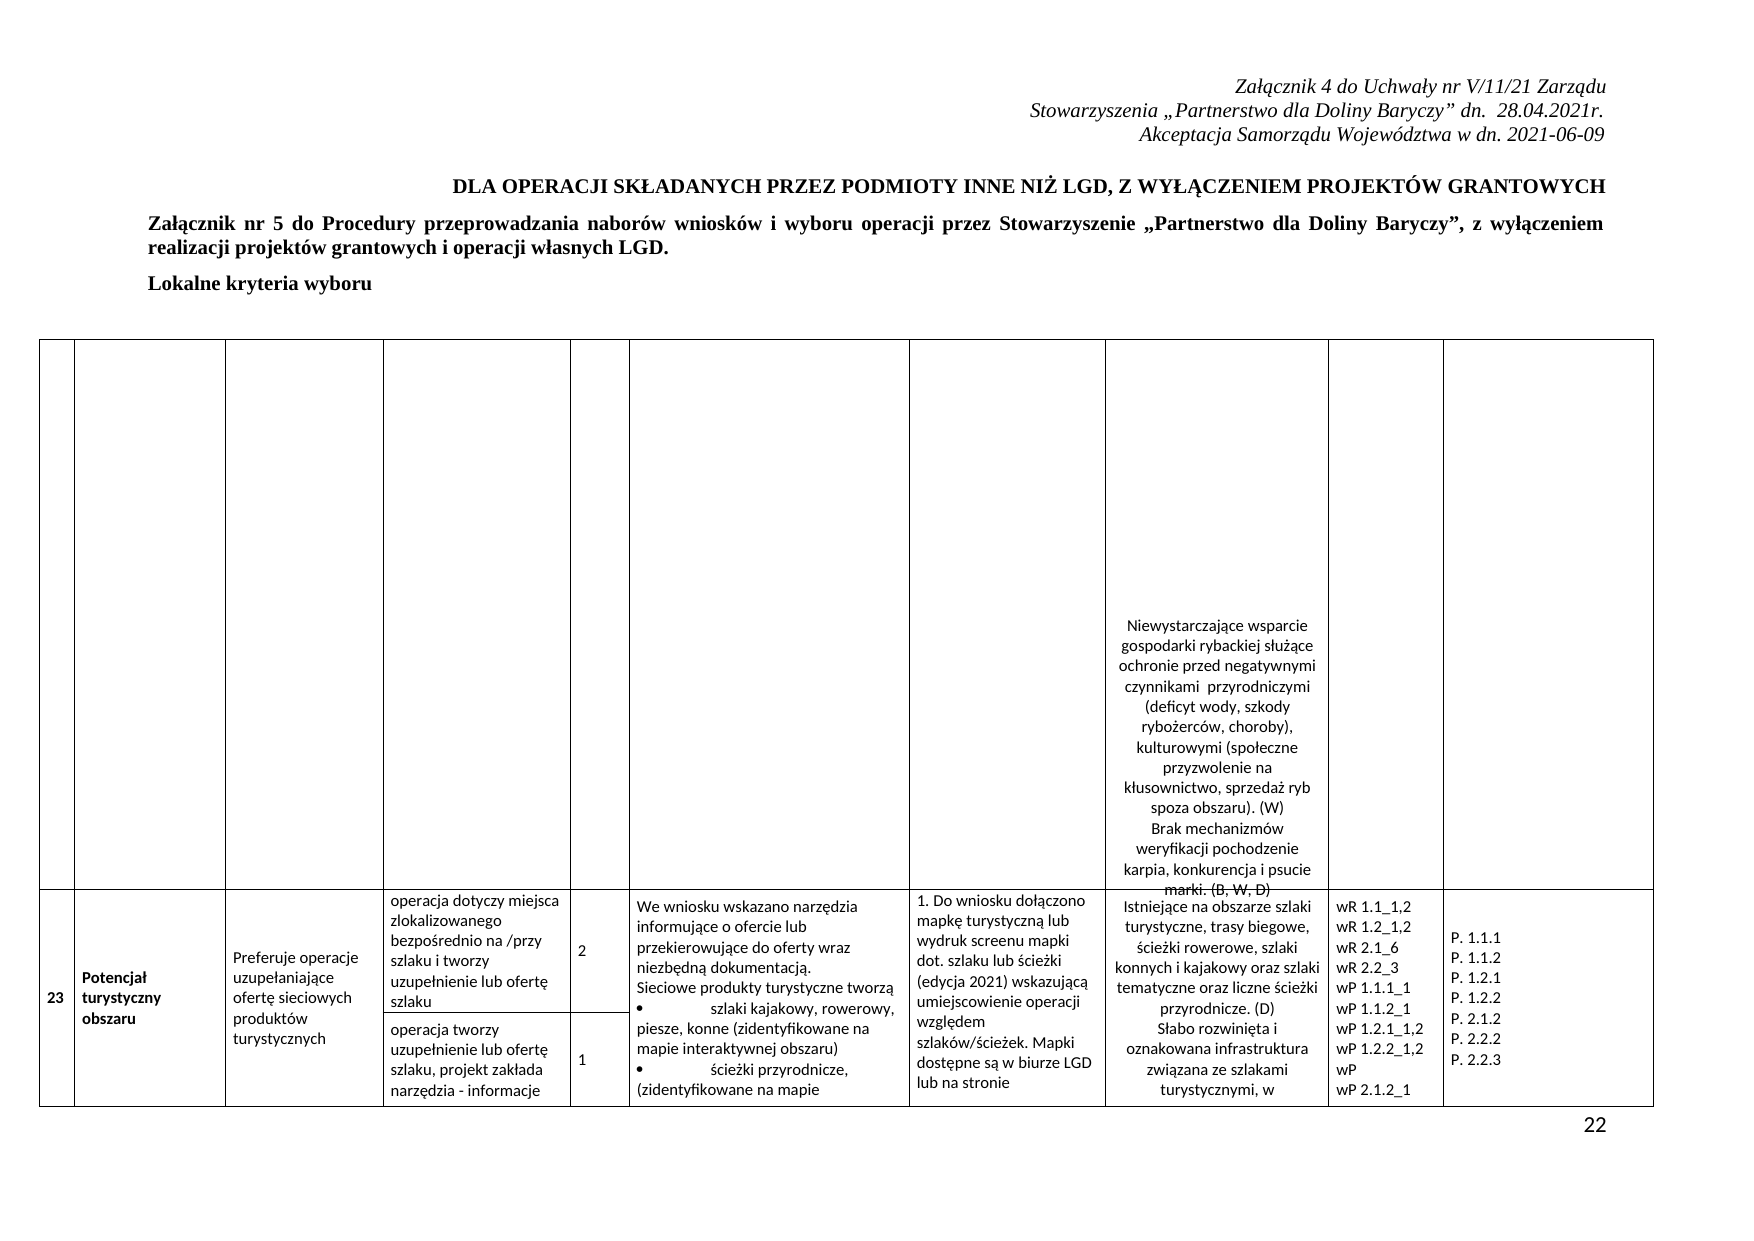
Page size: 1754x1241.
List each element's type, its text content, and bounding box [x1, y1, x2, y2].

table_cell We wniosku wskazano narzędzia informujące o ofercie lub przekierowujące do oferty wraz niezbędną dokumentacją. Sieciowe produkty turystyczne tworzą szlaki kajakowy, rowerowy, piesze, konne (zidentyfikowane na mapie interaktywnej obszaru) ścieżki przyrodnicze, (zidentyfikowane na mapie interaktywnej lub w bazie ścieżek przyrodniczych, edukacyjnych, kulturowych na www.edukacja.barycz.pl ) szlaki kulturowe – kolorowy szlak karpia, szklak kulinarny (planowany) [630, 890, 909, 1106]
table_cell wR 1.1_1,2 wR 1.2_1,2 wR 2.1_6 wR 2.2_3 wP 1.1.1_1 wP 1.1.2_1 wP 1.2.1_1,2 wP 1.2.2_1,2 wP wP 2.1.2_1 wP 2.2.2_1 wP 2.2.3_1,2 [1329, 890, 1443, 1106]
table_cell Istniejące na obszarze szlaki turystyczne, trasy biegowe, ścieżki rowerowe, szlaki konnych i kajakowy oraz szlaki tematyczne oraz liczne ścieżki przyrodnicze. (D) Słabo rozwinięta i oznakowana infrastruktura związana ze szlakami turystycznymi, w szczególności miejscami parkingowymi, informacją o ofercie, miejscach postoju i atrakcjach. (D, B, W) Rosnąca rozpoznawalność obszaru jako miejsca rekreacji i wypoczynku oraz miejsca do zamieszkania. (B, W). [1106, 890, 1328, 1106]
table_cell 1 [571, 1013, 629, 1106]
table_cell operacja dotyczy miejsca zlokalizowanego bezpośrednio na /przy szlaku i tworzy uzupełnienie lub ofertę szlaku [384, 890, 570, 1012]
table_cell 23 [40, 890, 74, 1106]
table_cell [384, 340, 570, 889]
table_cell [384, 1013, 570, 1106]
table_cell Potencjał turystyczny obszaru [75, 890, 225, 1106]
table_cell 1. Do wniosku dołączono mapkę turystyczną lub wydruk screenu mapki dot. szlaku lub ścieżki (edycja 2021) wskazującą umiejscowienie operacji względem szlaków/ścieżek. Mapki dostępne są w biurze LGD lub na stronie sklep.barycz.pl; dolinabaryczy.travel 2. Dokumenty pozwalające na umieszczenie narzędzi informacji na szlaku. [910, 890, 1105, 1106]
table_cell 2 [571, 890, 629, 1012]
table_cell Preferuje operacje uzupełaniające ofertę sieciowych produktów turystycznych [226, 890, 383, 1106]
table_cell 0 [571, 340, 629, 889]
table_cell P. 1.1.1 P. 1.1.2 P. 1.2.1 P. 1.2.2 P. 2.1.2 P. 2.2.2 P. 2.2.3 [1444, 890, 1653, 1106]
